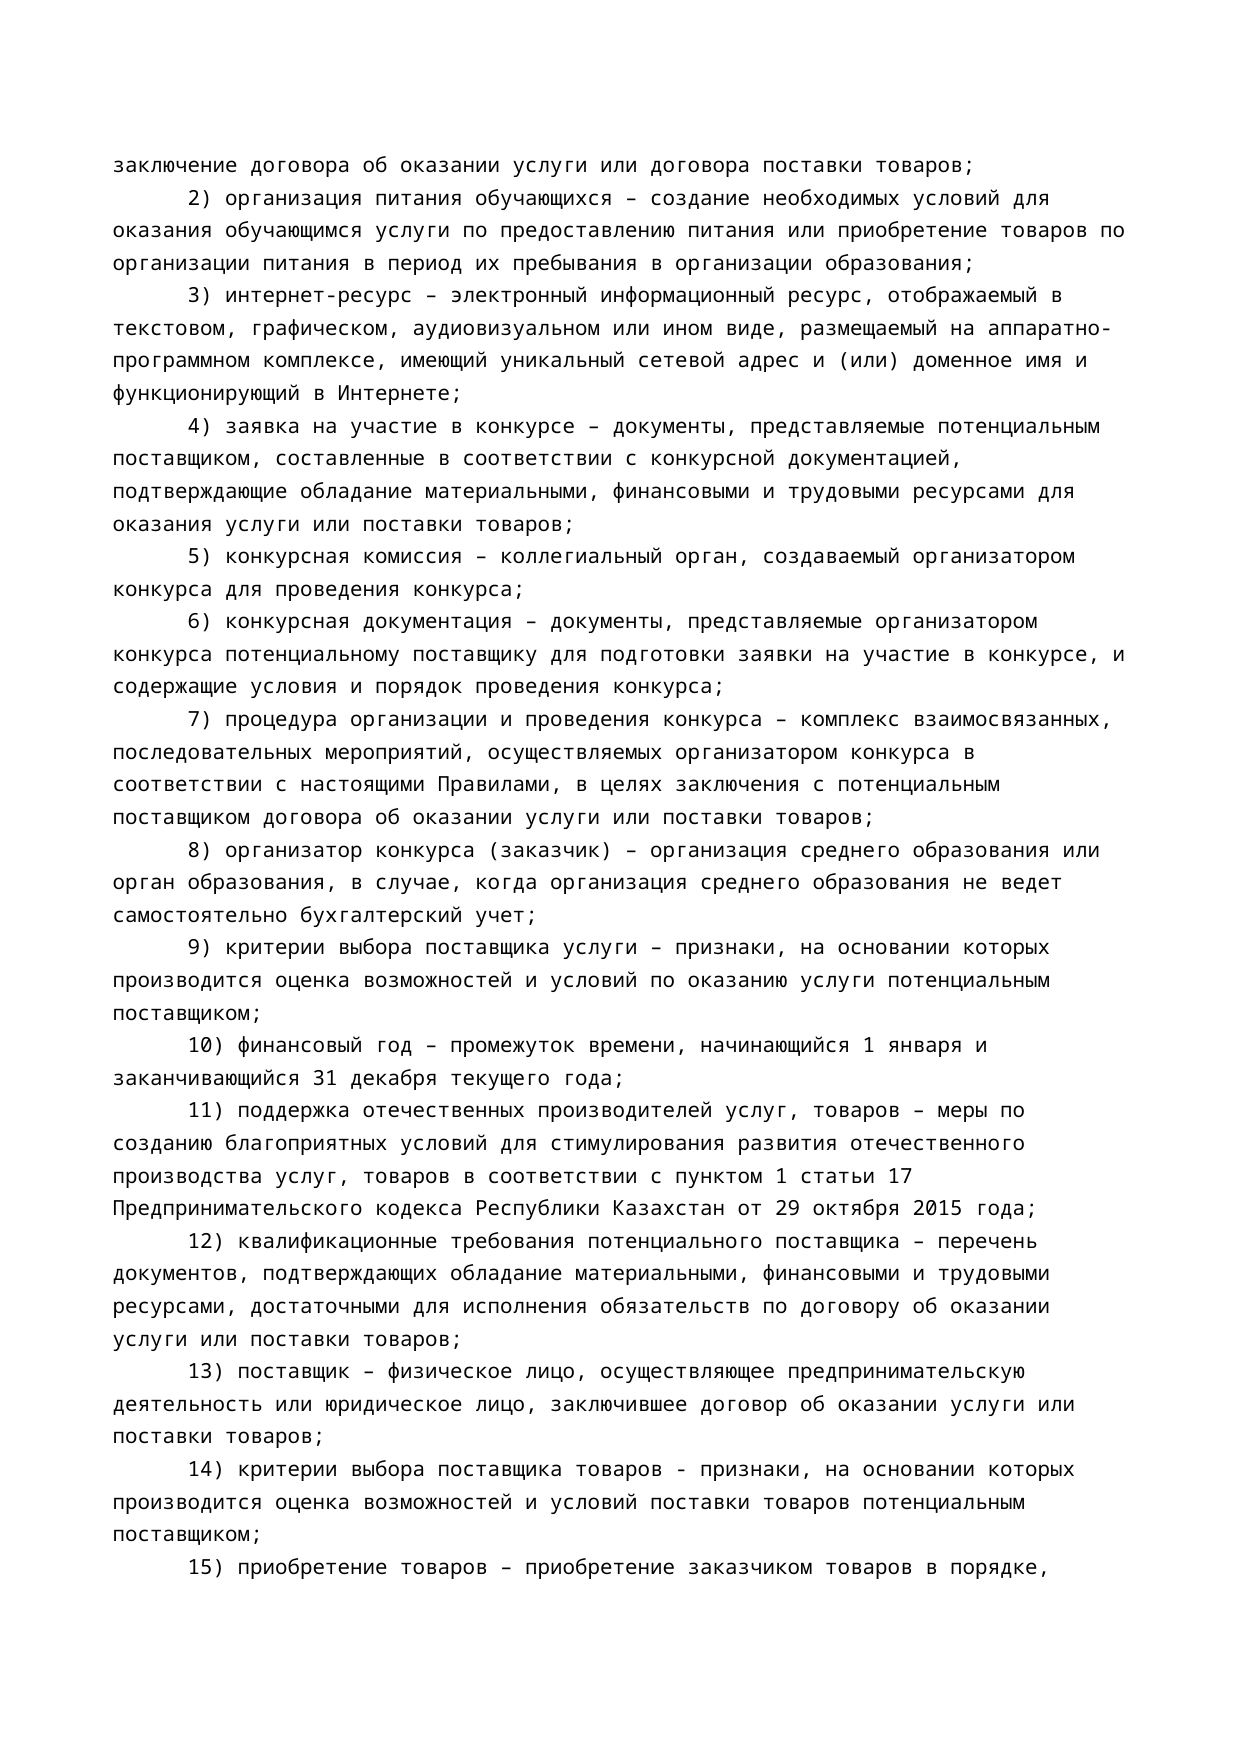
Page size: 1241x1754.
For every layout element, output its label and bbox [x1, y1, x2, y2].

text [112, 150, 1128, 1580]
